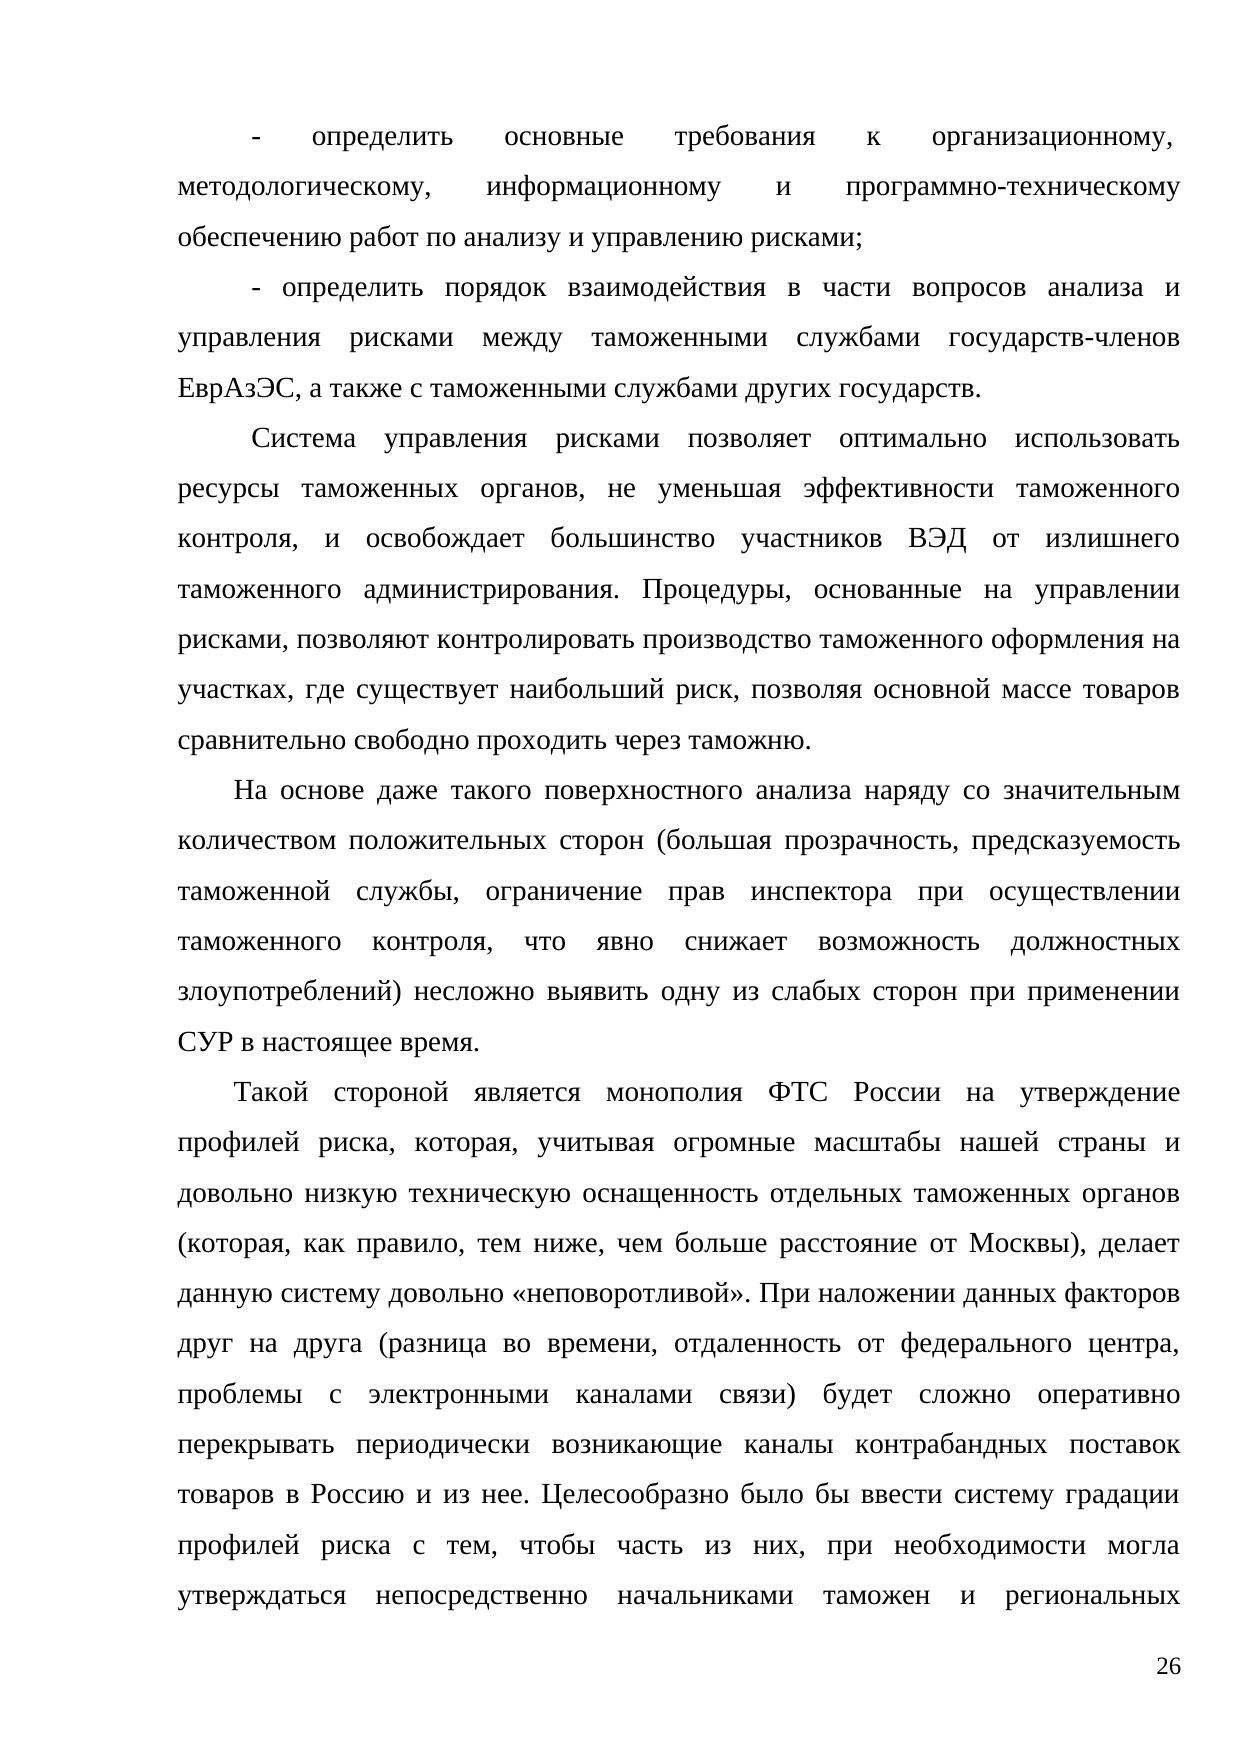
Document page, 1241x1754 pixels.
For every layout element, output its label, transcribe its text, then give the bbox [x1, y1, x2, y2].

text - определить порядок взаимодействия в части вопросов анализа и управления рисками между таможенными службами государств-членов ЕврАзЭС, а также с таможенными службами других государств. [177, 269, 1181, 403]
text На основе даже такого поверхностного анализа наряду со значительным количеством положительных сторон (большая прозрачность, предсказуемость таможенной службы, ограничение прав инспектора при осуществлении таможенного контроля, что явно снижает возможность должностных злоупотреблений) несложно выявить одну из слабых сторон при применении СУР в настоящее время. [177, 772, 1181, 1057]
text - определить основные требования к организационному, методологическому, информационному и программно-техническому обеспечению работ по анализу и управлению рисками; [177, 118, 1181, 252]
text Система управления рисками позволяет оптимально использовать ресурсы таможенных органов, не уменьшая эффективности таможенного контроля, и освобождает большинство участников ВЭД от излишнего таможенного администрирования. Процедуры, основанные на управлении рисками, позволяют контролировать производство таможенного оформления на участках, где существует наибольший риск, позволяя основной массе товаров сравнительно свободно проходить через таможню. [177, 420, 1181, 755]
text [177, 1074, 1181, 1611]
